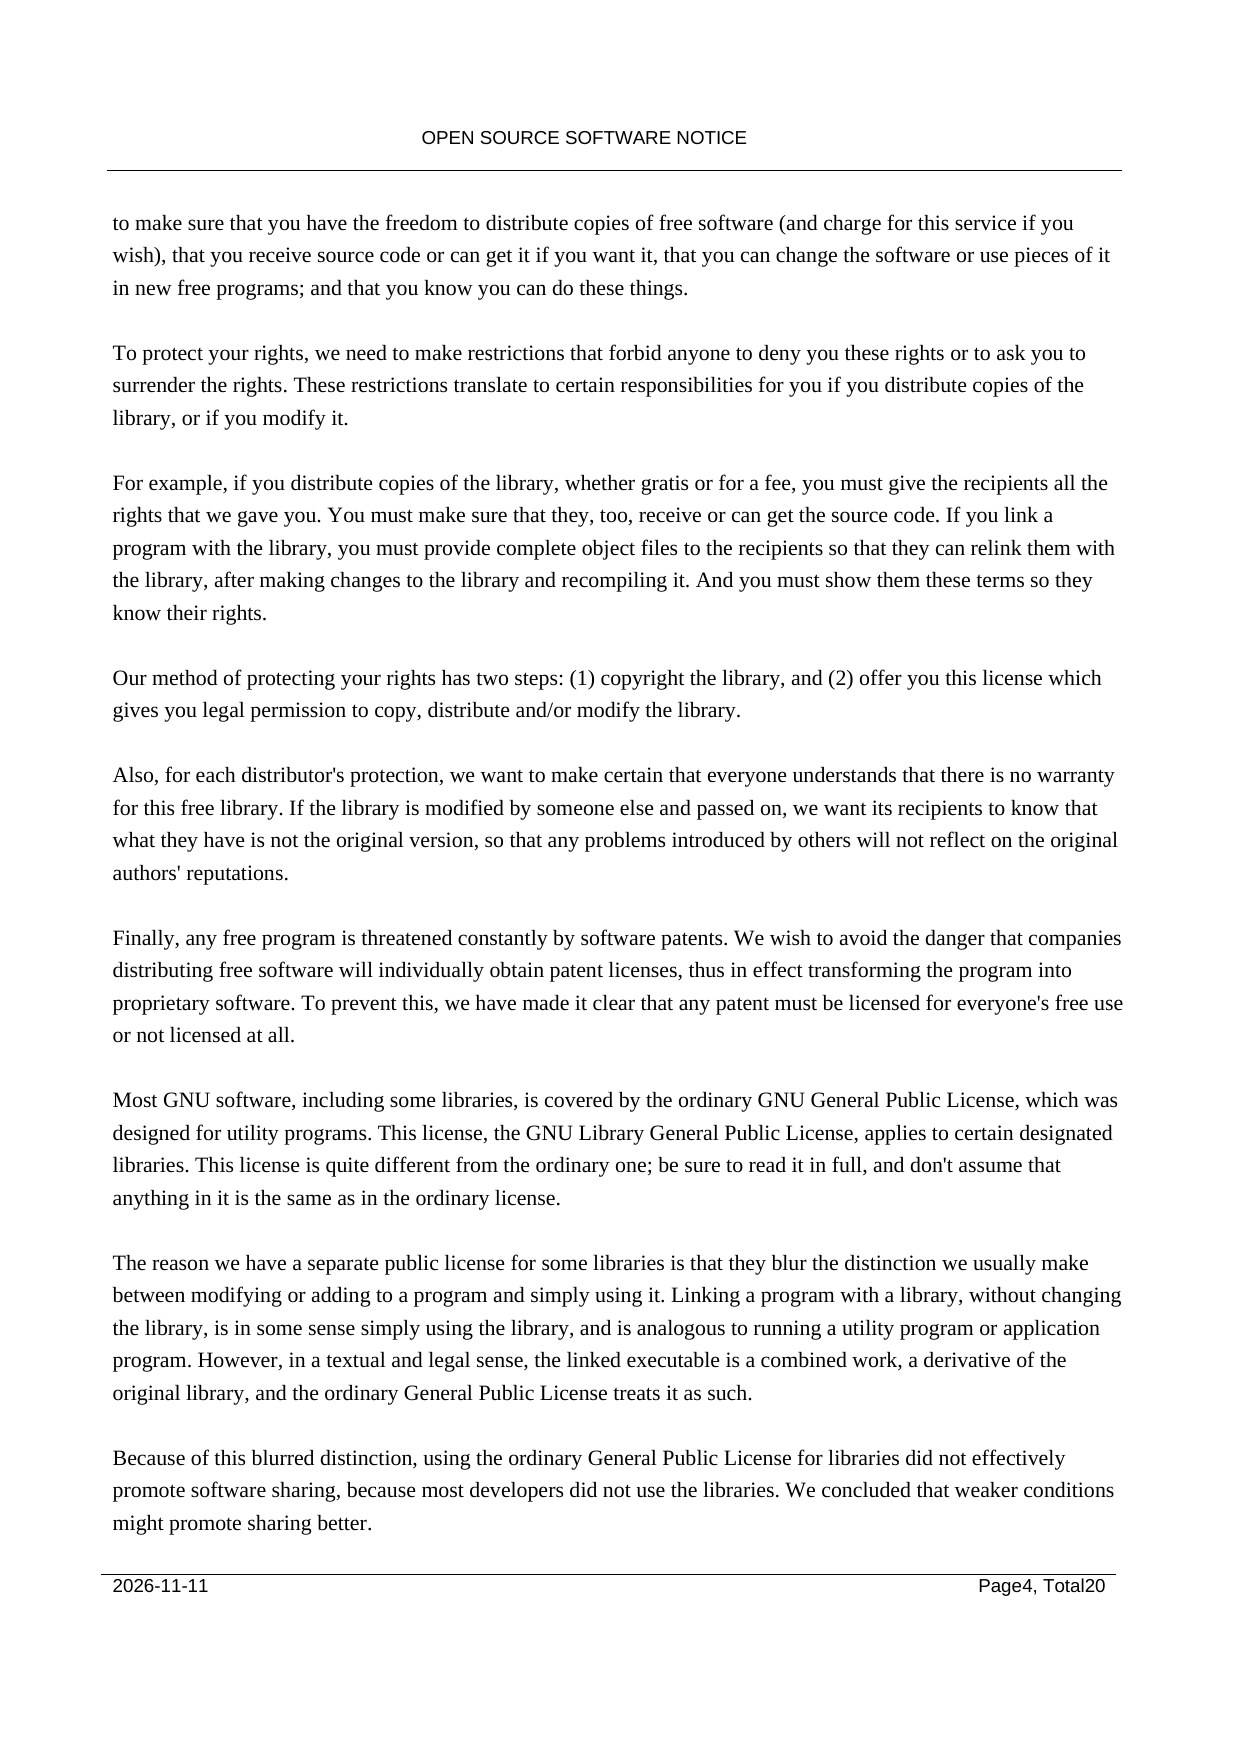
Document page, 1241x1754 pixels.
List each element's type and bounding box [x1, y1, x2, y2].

text [112, 206, 1128, 1539]
